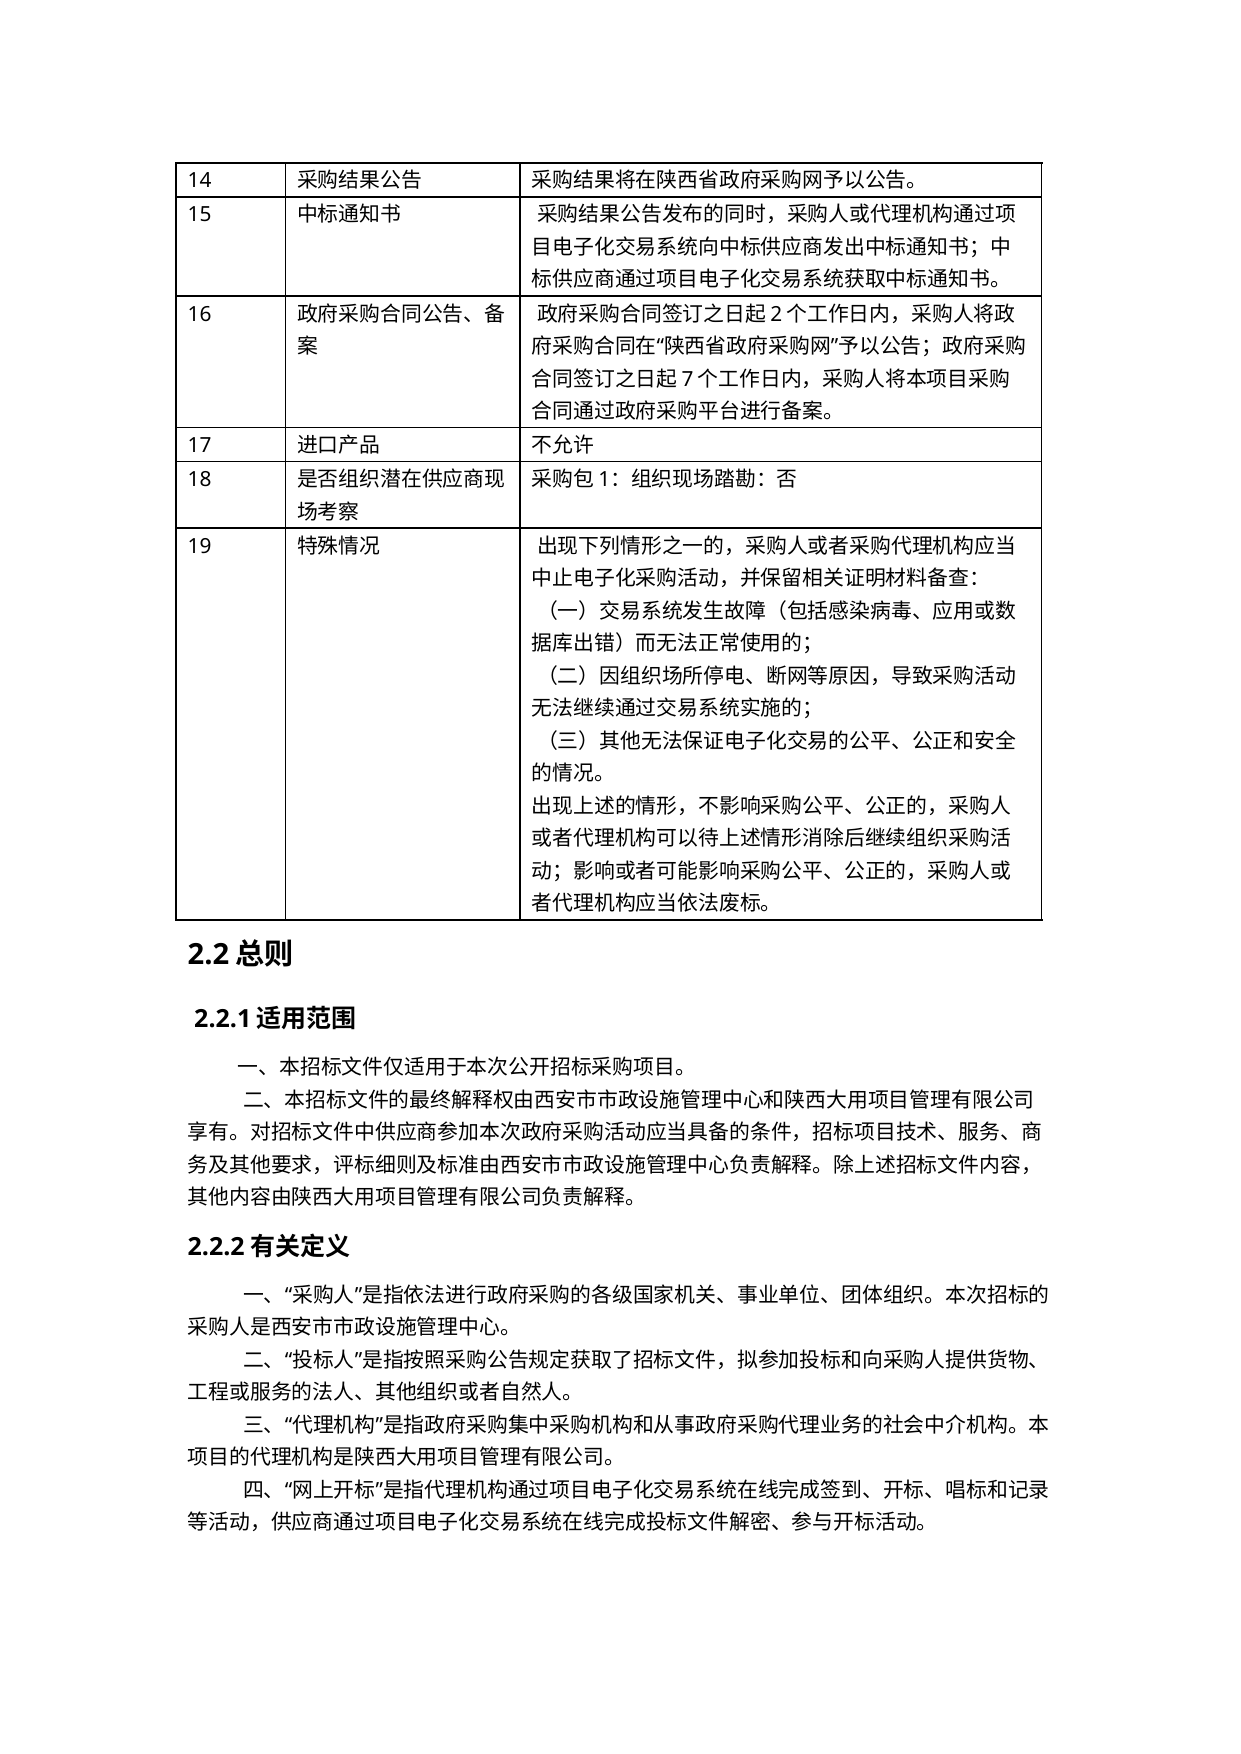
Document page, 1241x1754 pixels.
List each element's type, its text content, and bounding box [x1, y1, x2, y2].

table_cell 不允许 [521, 428, 1041, 461]
table_cell 特殊情况 [286, 529, 519, 919]
text 二、“投标人”是指按照采购公告规定获取了招标文件，拟参加投标和向采购人提供货物、工程或服务的法人、其他组织或者自然人。 [187, 1343, 1053, 1408]
text 2.2总则 [187, 920, 1053, 985]
table_cell 19 [177, 529, 285, 919]
table_cell 政府采购合同签订之日起2个工作日内，采购人将政府采购合同在“陕西省政府采购网”予以公告；政府采购合同签订之日起7个工作日内，采购人将本项目采购合同通过政府采购平台进行备案。 [521, 297, 1041, 427]
text 二、本招标文件的最终解释权由西安市市政设施管理中心和陕西大用项目管理有限公司享有。对招标文件中供应商参加本次政府采购活动应当具备的条件，招标项目技术、服务、商务及其他要求，评标细则及标准由西安市市政设施管理中心负责解释。除上述招标文件内容，其他内容由陕西大用项目管理有限公司负责解释。 [187, 1083, 1053, 1213]
table_cell 采购结果公告发布的同时，采购人或代理机构通过项目电子化交易系统向中标供应商发出中标通知书；中标供应商通过项目电子化交易系统获取中标通知书。 [521, 198, 1041, 295]
table_cell 15 [177, 198, 285, 295]
table_cell 进口产品 [286, 428, 519, 461]
text 一、“采购人”是指依法进行政府采购的各级国家机关、事业单位、团体组织。本次招标的采购人是西安市市政设施管理中心。 [187, 1278, 1053, 1343]
text 一、本招标文件仅适用于本次公开招标采购项目。 [187, 1050, 1053, 1083]
text 四、“网上开标”是指代理机构通过项目电子化交易系统在线完成签到、开标、唱标和记录等活动，供应商通过项目电子化交易系统在线完成投标文件解密、参与开标活动。 [187, 1473, 1053, 1538]
text 三、“代理机构”是指政府采购集中采购机构和从事政府采购代理业务的社会中介机构。本项目的代理机构是陕西大用项目管理有限公司。 [187, 1408, 1053, 1473]
table_cell 是否组织潜在供应商现场考察 [286, 462, 519, 527]
table_cell 中标通知书 [286, 198, 519, 295]
table_cell 采购结果将在陕西省政府采购网予以公告。 [521, 164, 1041, 196]
table_cell 14 [177, 164, 285, 196]
table_cell 出现下列情形之一的，采购人或者采购代理机构应当中止电子化采购活动，并保留相关证明材料备查： （一）交易系统发生故障（包括感染病毒、应用或数据库出错）而无法正常使用的； （二）因组织场所停电、断网等原因，导致采购活动无法继续通过交易系统实施的； （三）其他无法保证电子化交易的公平、公正和安全的情况。 出现上述的情形，不影响采购公平、公正的，采购人或者代理机构可以待上述情形消除后继续组织采购活动；影响或者可能影响采购公平、公正的，采购人或者代理机构应当依法废标。 [521, 529, 1041, 919]
table_cell 16 [177, 297, 285, 427]
table_cell 采购结果公告 [286, 164, 519, 196]
table_cell 17 [177, 428, 285, 461]
table_cell 18 [177, 462, 285, 527]
text 2.2.1适用范围 [187, 985, 1053, 1050]
table_cell 采购包1：组织现场踏勘：否 [521, 462, 1041, 527]
text 2.2.2有关定义 [187, 1213, 1053, 1278]
table_cell 政府采购合同公告、备案 [286, 297, 519, 427]
